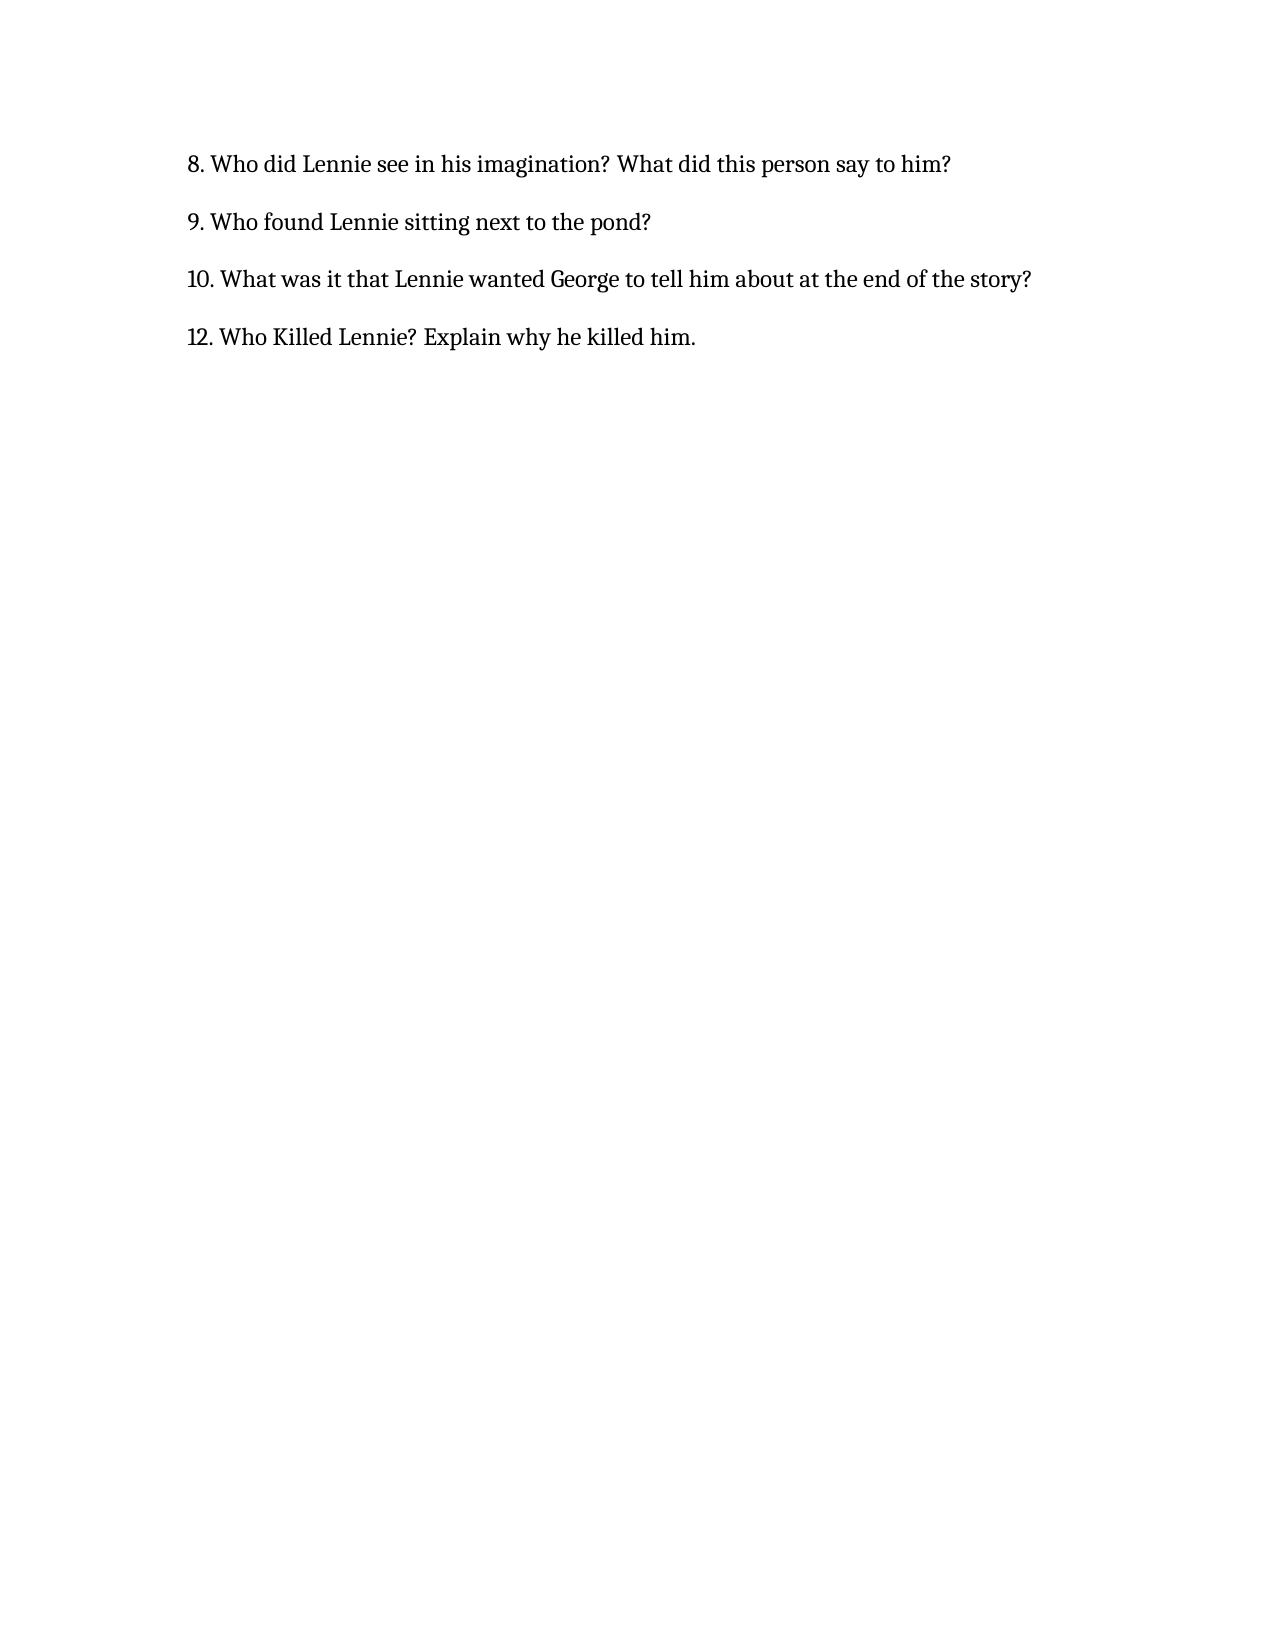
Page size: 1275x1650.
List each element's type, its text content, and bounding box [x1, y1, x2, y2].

text 10. What was it that Lennie wanted George to tell him about at the end of the story? [187, 265, 1087, 294]
text 12. Who Killed Lennie? Explain why he killed him. [187, 322, 1087, 351]
text 8. Who did Lennie see in his imagination? What did this person say to him? [187, 150, 1087, 179]
text 9. Who found Lennie sitting next to the pond? [187, 207, 1087, 236]
